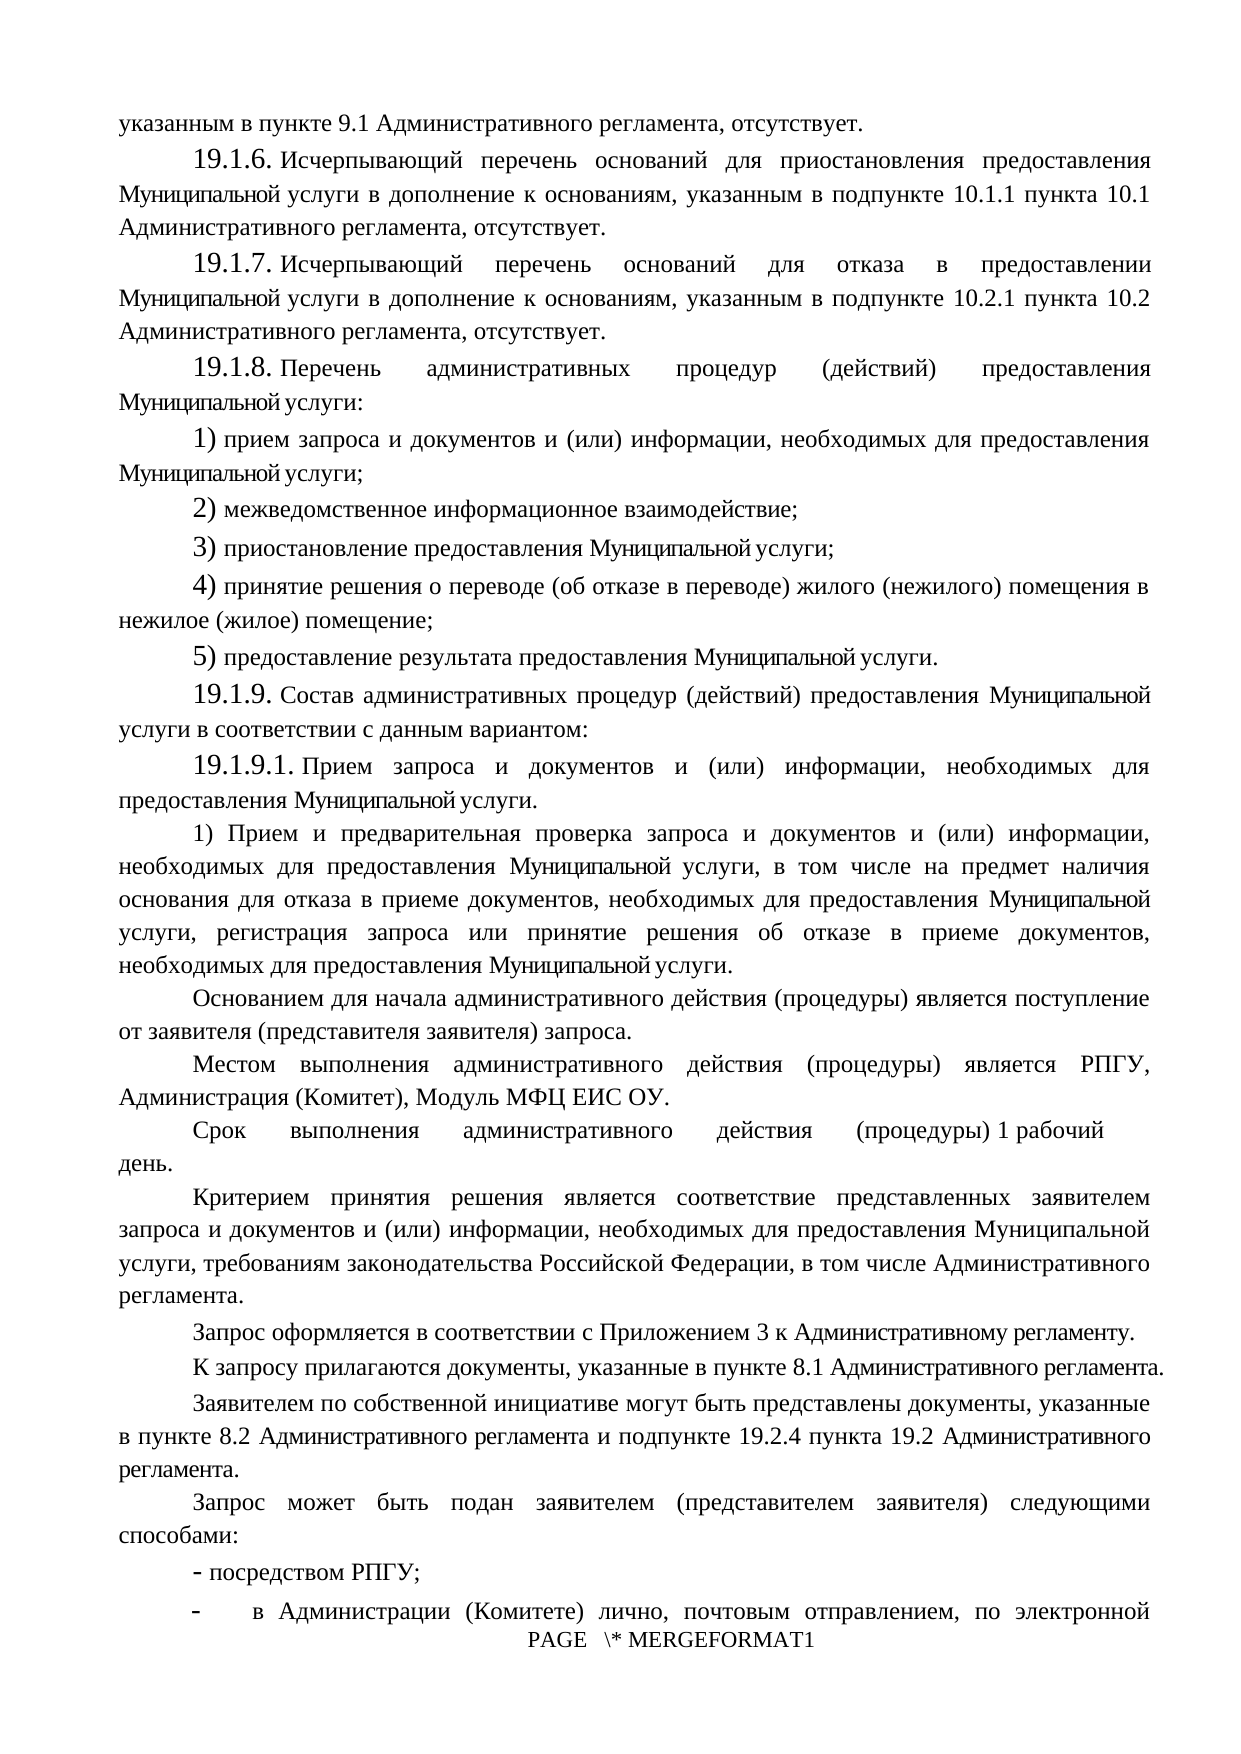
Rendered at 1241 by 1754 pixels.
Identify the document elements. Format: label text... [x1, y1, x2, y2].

list предоставление результата предоставления Муниципальной услуги. [192, 638, 1240, 672]
list Прием запроса и документов и (или) информации, необходимых для предоставления Муниципальной услуги. [118, 747, 1150, 814]
text Запрос оформляется в соответствии с Приложением 3 к Административному регламенту. [192, 1314, 1240, 1347]
list Исчерпывающий перечень оснований для приостановления предоставления Муниципальной услуги в дополнение к основаниям, указанным в подпункте 10.1.1 пункта 10.1 Административного регламента, отсутствует. [118, 141, 1152, 241]
text Заявителем по собственной инициативе могут быть представлены документы, указанные в пункте 8.2 Административного регламента и подпункте 19.2.4 пункта 19.2 Административного регламента. [118, 1388, 1151, 1483]
list приостановление предоставления Муниципальной услуги; [192, 529, 1240, 562]
list Состав административных процедур (действий) предоставления Муниципальной услуги в соответствии с данным вариантом: [118, 677, 1151, 743]
text Основанием для начала административного действия (процедуры) является поступление от заявителя (представителя заявителя) запроса. [118, 983, 1151, 1045]
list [117, 1592, 1150, 1625]
list прием запроса и документов и (или) информации, необходимых для предоставления Муниципальной услуги; [118, 420, 1151, 486]
text К запросу прилагаются документы, указанные в пункте 8.1 Административного регламента. [192, 1352, 1240, 1380]
list межведомственное информационное взаимодействие; [192, 491, 1240, 524]
text Местом выполнения административного действия (процедуры) является РПГУ, Администрация (Комитет), Модуль МФЦ ЕИС ОУ. [118, 1049, 1151, 1111]
text Срок выполнения административного действия (процедуры) 1 рабочий день. [118, 1116, 1104, 1177]
text Критерием принятия решения является соответствие представленных заявителем запроса и документов и (или) информации, необходимых для предоставления Муниципальной услуги, требованиям законодательства Российской Федерации, в том числе Административного регламента. [118, 1182, 1151, 1309]
list посредством РПГУ; [192, 1553, 1240, 1587]
list Перечень административных процедур (действий) предоставления Муниципальной услуги: [118, 349, 1151, 416]
list принятие решения о переводе (об отказе в переводе) жилого (нежилого) помещения в нежилое (жилое) помещение; [118, 567, 1150, 634]
text Запрос может быть подан заявителем (представителем заявителя) следующими способами: [118, 1487, 1151, 1549]
text 1) Прием и предварительная проверка запроса и документов и (или) информации, необходимых для предоставления Муниципальной услуги, в том числе на предмет наличия основания для отказа в приеме документов, необходимых для предоставления Муниципальной услуги, регистрация запроса или принятие решения об отказе в приеме документов, необходимых для предоставления Муниципальной услуги. [118, 818, 1151, 979]
list Исчерпывающий перечень оснований для отказа в предоставлении Муниципальной услуги в дополнение к основаниям, указанным в подпункте 10.2.1 пункта 10.2 Административного регламента, отсутствует. [118, 245, 1152, 345]
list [118, 108, 1152, 137]
